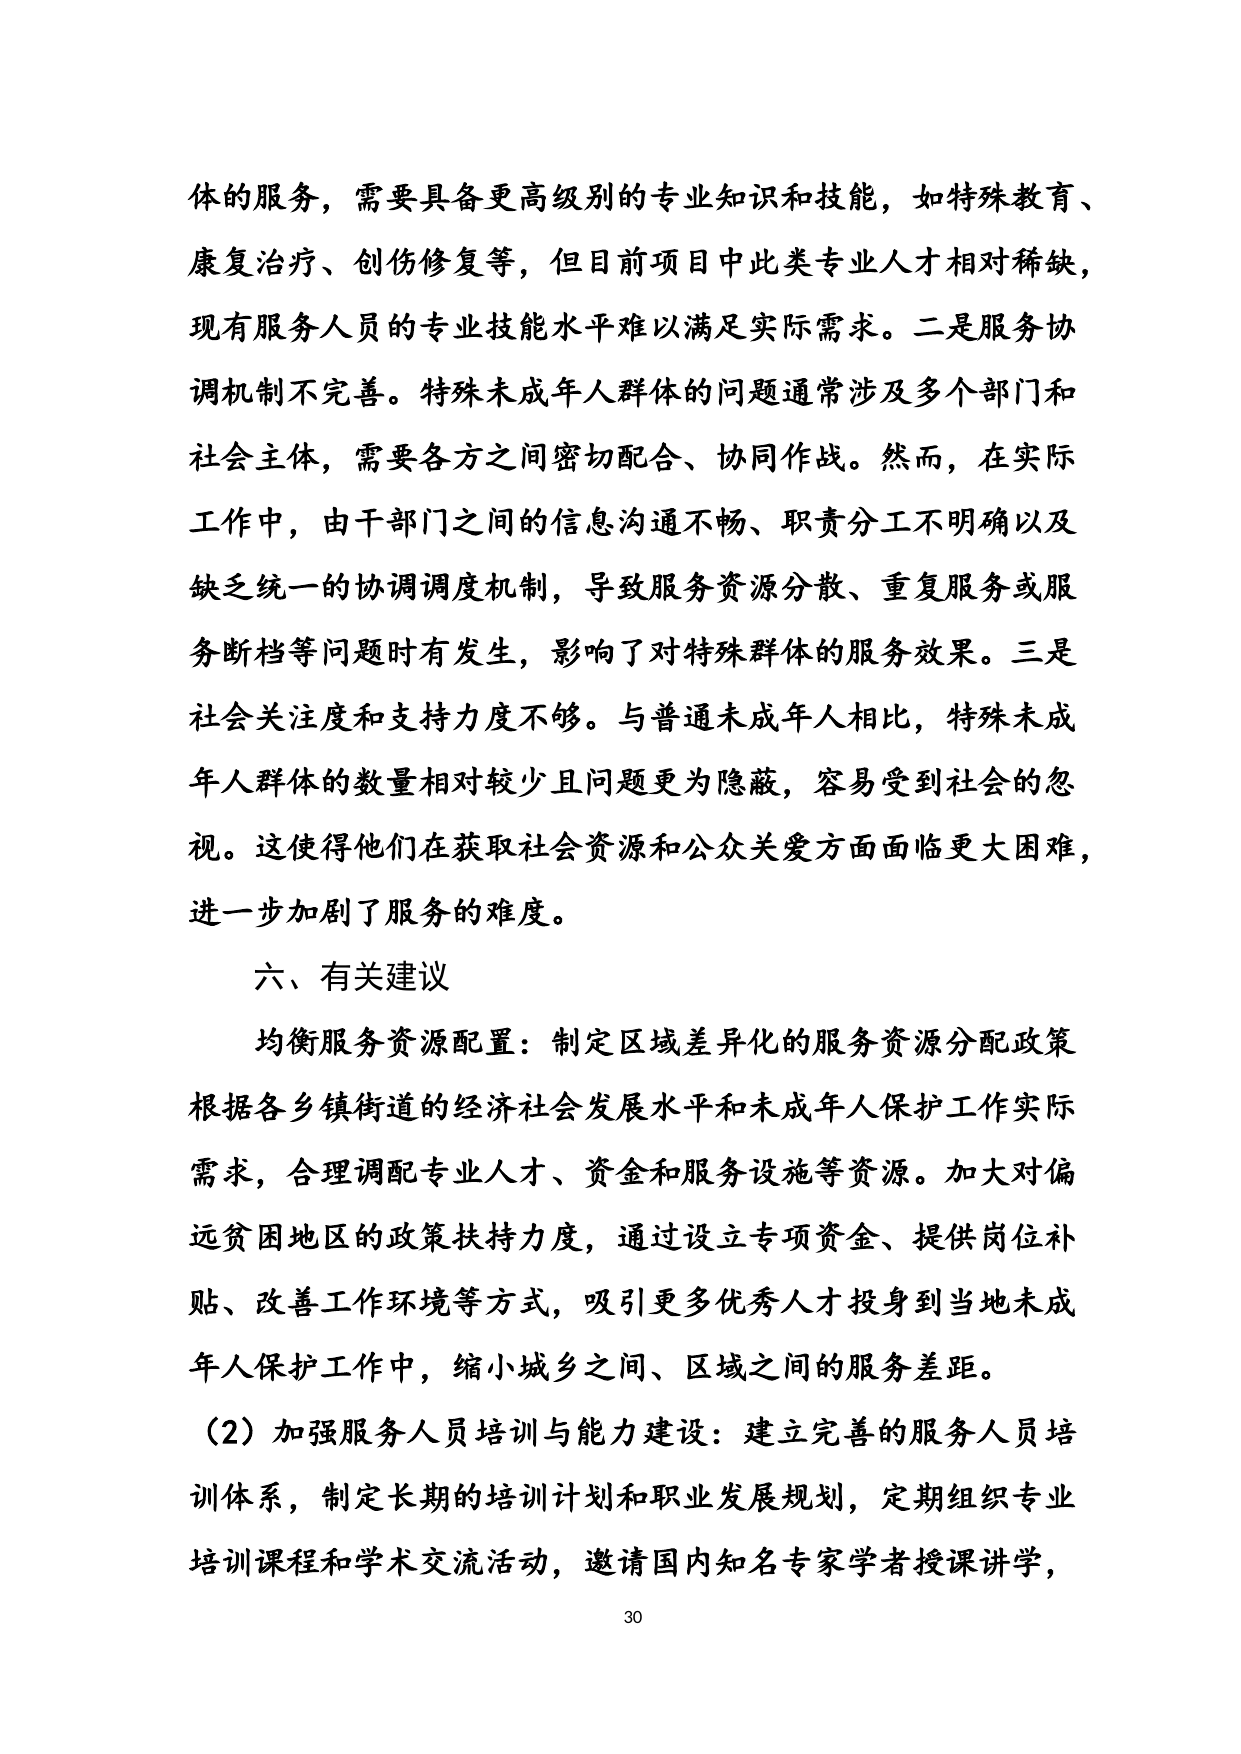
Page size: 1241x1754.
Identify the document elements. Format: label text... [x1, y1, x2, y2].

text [187, 1007, 1078, 1592]
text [187, 162, 1078, 942]
text 六、有关建议 [187, 942, 1078, 1007]
